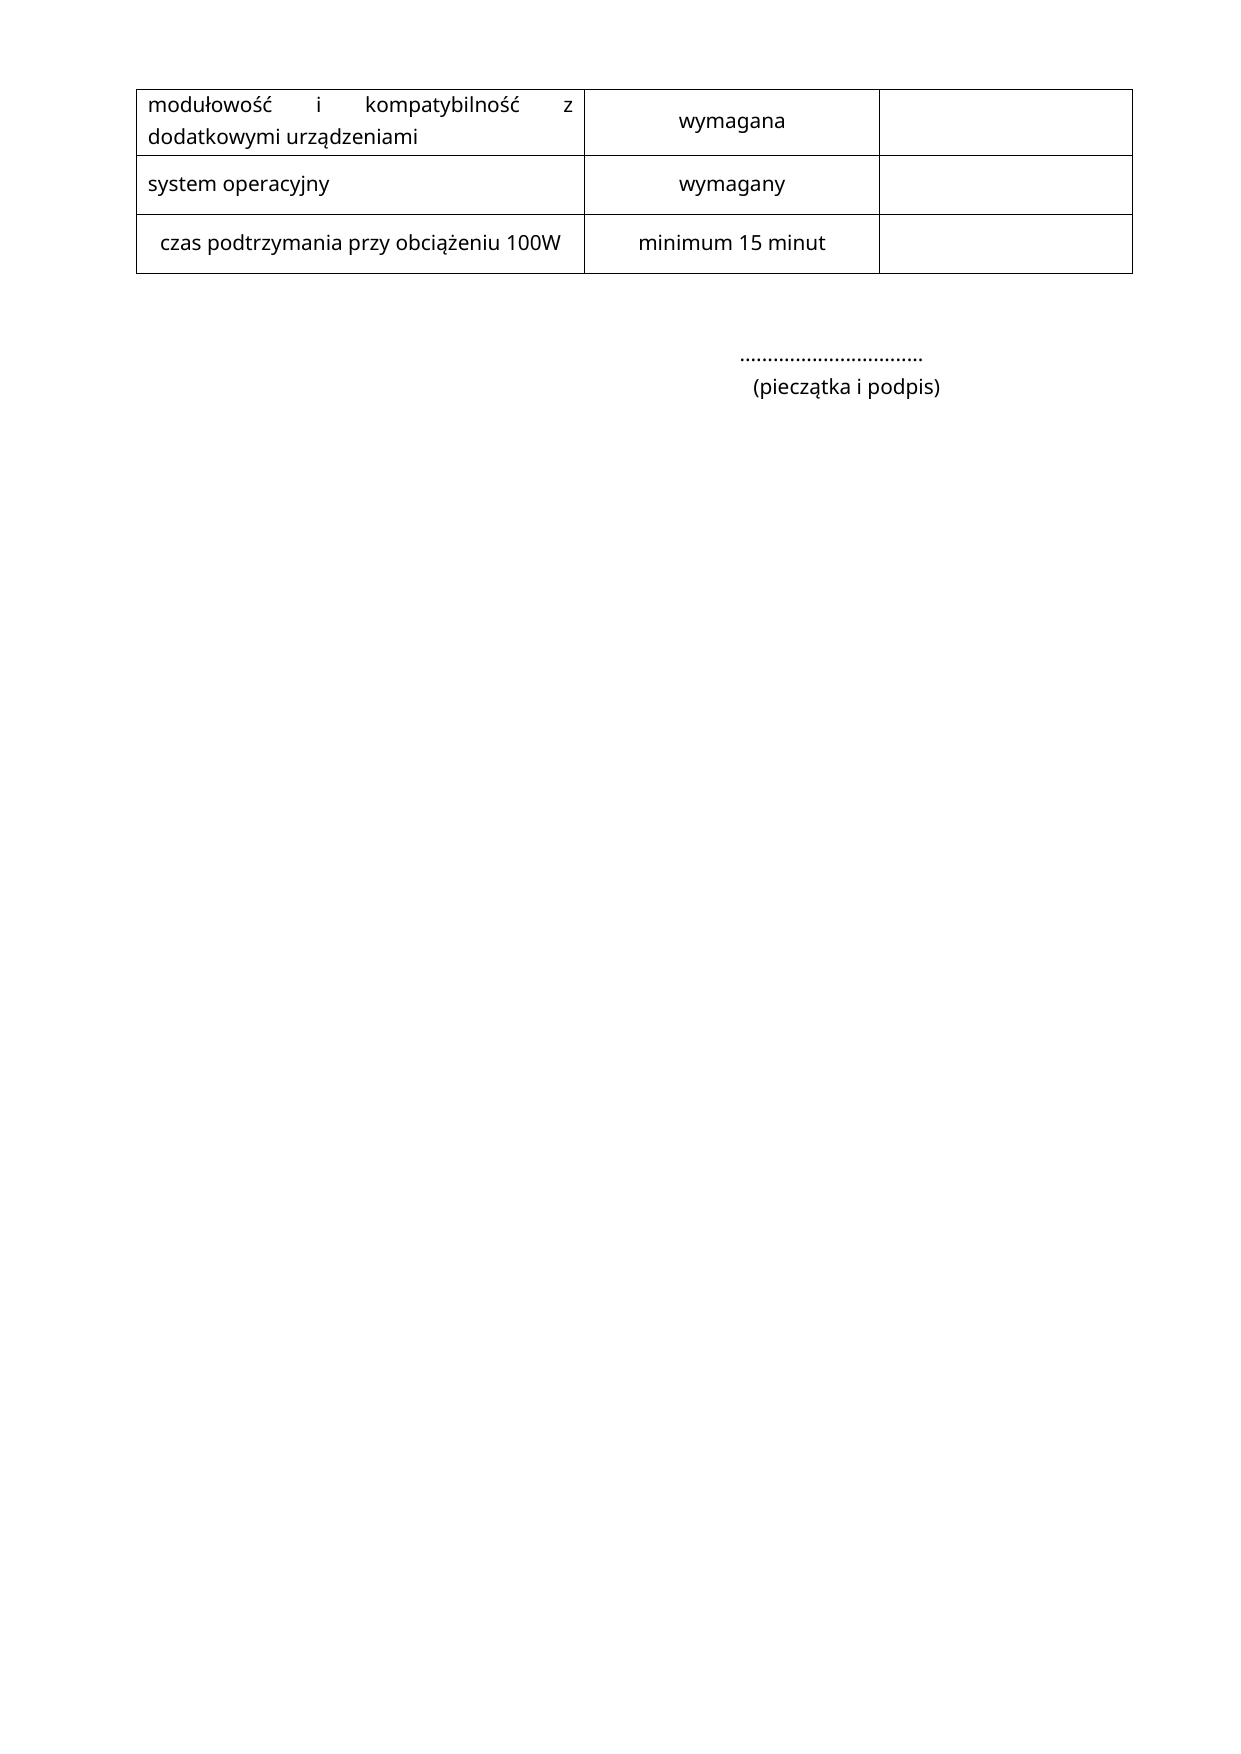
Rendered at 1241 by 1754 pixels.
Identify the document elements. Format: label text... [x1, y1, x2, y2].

table_cell minimum 15 minut [585, 215, 879, 273]
table_cell [880, 90, 1132, 155]
text ................................. [620, 339, 1093, 368]
table_cell modułowość i kompatybilność z dodatkowymi urządzeniami [137, 90, 584, 155]
table_cell [880, 215, 1132, 273]
table_cell wymagana [585, 90, 879, 155]
table_cell [880, 156, 1132, 214]
table_cell system operacyjny [137, 156, 584, 214]
text (pieczątka i podpis) [753, 372, 1093, 400]
table_cell wymagany [585, 156, 879, 214]
table_cell czas podtrzymania przy obciążeniu 100W [137, 215, 584, 273]
